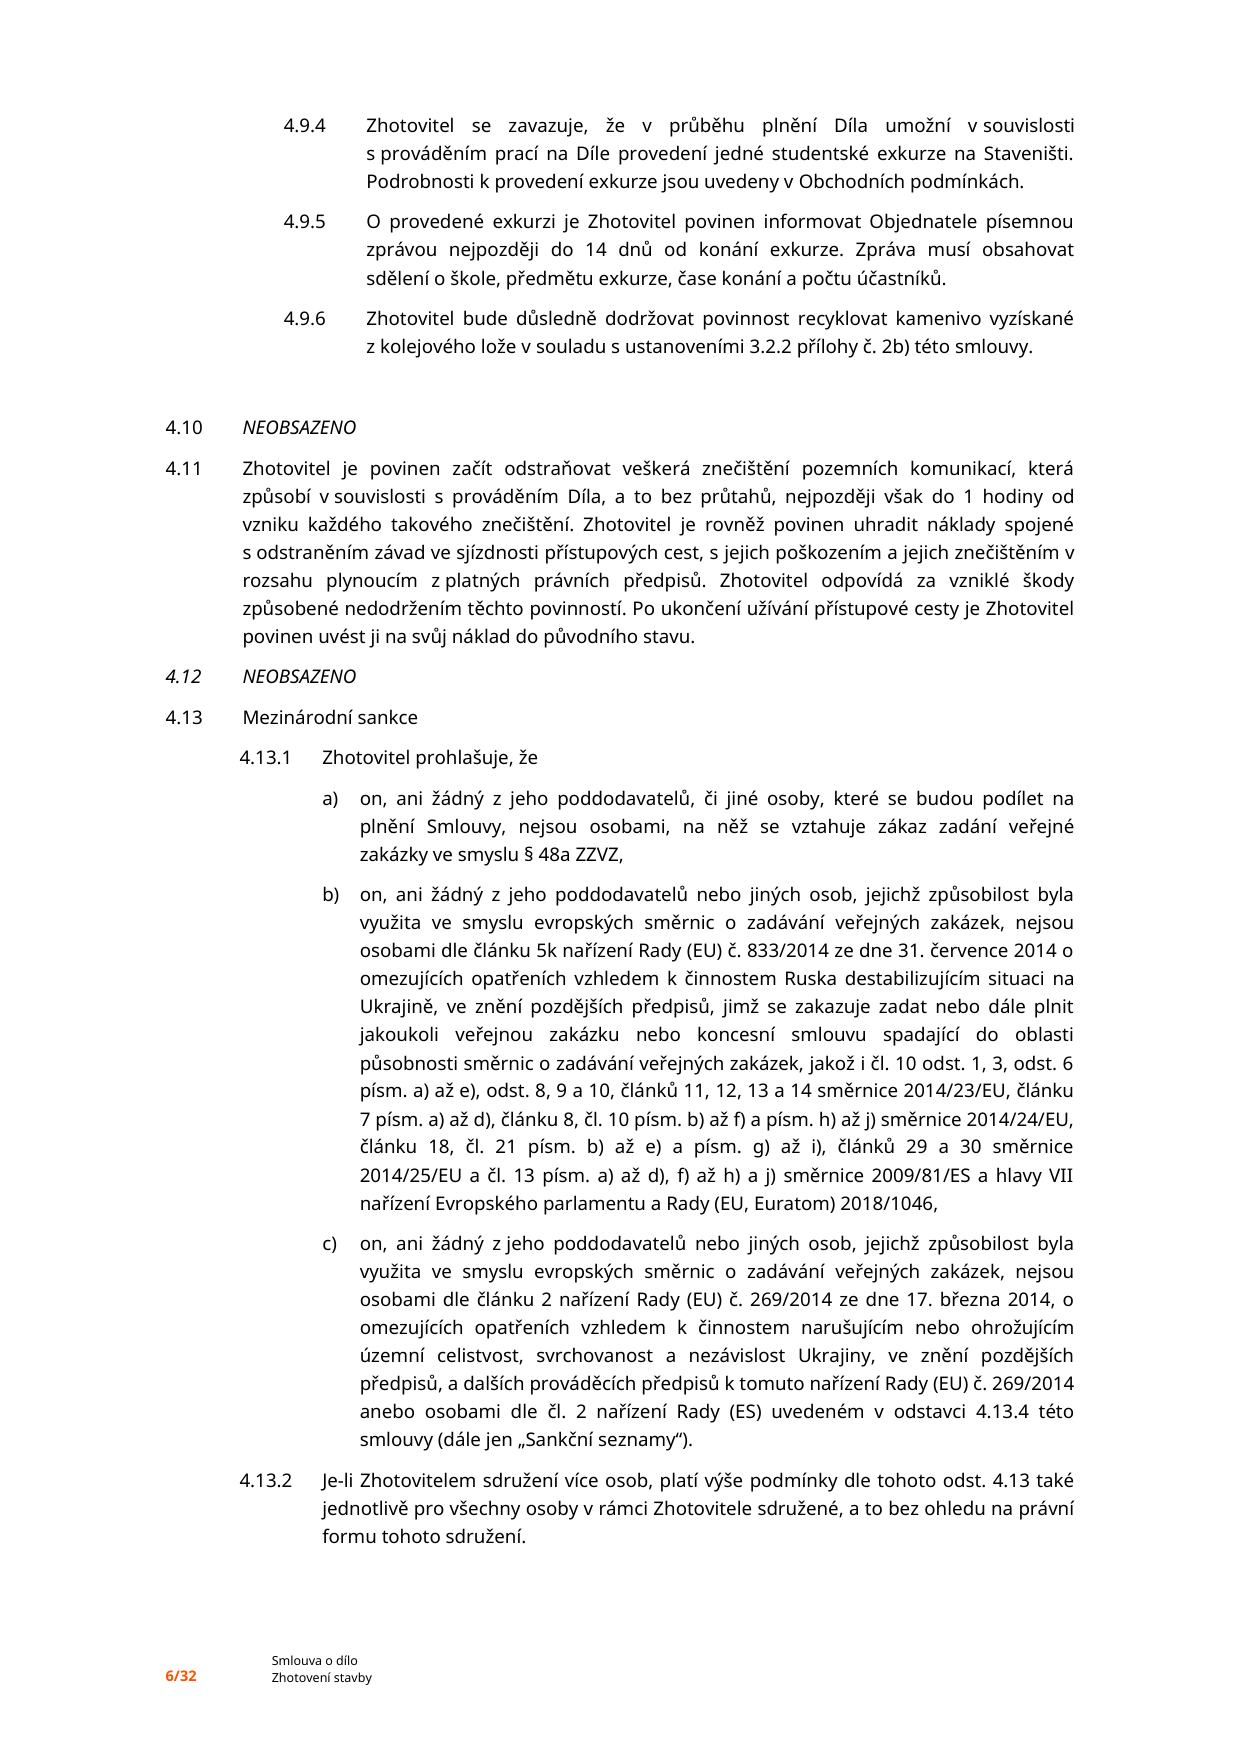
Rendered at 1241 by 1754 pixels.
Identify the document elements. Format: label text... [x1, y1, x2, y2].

list on, ani žádný z jeho poddodavatelů nebo jiných osob, jejichž způsobilost byla využita ve smyslu evropských směrnic o zadávání veřejných zakázek, nejsou osobami dle článku 5k nařízení Rady (EU) č. 833/2014 ze dne 31. července 2014 o omezujících opatřeních vzhledem k činnostem Ruska destabilizujícím situaci na Ukrajině, ve znění pozdějších předpisů, jimž se zakazuje zadat nebo dále plnit jakoukoli veřejnou zakázku nebo koncesní smlouvu spadající do oblasti působnosti směrnic o zadávání veřejných zakázek, jakož i čl. 10 odst. 1, 3, odst. 6 písm. a) až e), odst. 8, 9 a 10, článků 11, 12, 13 a 14 směrnice 2014/23/EU, článku 7 písm. a) až d), článku 8, čl. 10 písm. b) až f) a písm. h) až j) směrnice 2014/24/EU, článku 18, čl. 21 písm. b) až e) a písm. g) až i), článků 29 a 30 směrnice 2014/25/EU a čl. 13 písm. a) až d), f) až h) a j) směrnice 2009/81/ES a hlavy VII nařízení Evropského parlamentu a Rady (EU, Euratom) 2018/1046, [322, 882, 1075, 1215]
list NEOBSAZENO [165, 414, 1075, 440]
list Mezinárodní sankce [165, 704, 1075, 729]
list NEOBSAZENO [165, 663, 1075, 689]
list on, ani žádný z jeho poddodavatelů, či jiné osoby, které se budou podílet na plnění Smlouvy, nejsou osobami, na něž se vztahuje zákaz zadání veřejné zakázky ve smyslu § 48a ZZVZ, [322, 785, 1075, 867]
list O provedené exkurzi je Zhotovitel povinen informovat Objednatele písemnou zprávou nejpozději do 14 dnů od konání exkurze. Zpráva musí obsahovat sdělení o škole, předmětu exkurze, čase konání a počtu účastníků. [283, 209, 1075, 290]
list Zhotovitel je povinen začít odstraňovat veškerá znečištění pozemních komunikací, která způsobí v souvislosti s prováděním Díla, a to bez průtahů, nejpozději však do 1 hodiny od vzniku každého takového znečištění. Zhotovitel je rovněž povinen uhradit náklady spojené s odstraněním závad ve sjízdnosti přístupových cest, s jejich poškozením a jejich znečištěním v rozsahu plynoucím z platných právních předpisů. Zhotovitel odpovídá za vzniklé škody způsobené nedodržením těchto povinností. Po ukončení užívání přístupové cesty je Zhotovitel povinen uvést ji na svůj náklad do původního stavu. [165, 455, 1075, 648]
list Zhotovitel prohlašuje, že [239, 744, 1075, 770]
list Zhotovitel bude důsledně dodržovat povinnost recyklovat kamenivo vyzískané z kolejového lože v souladu s ustanoveními 3.2.2 přílohy č. 2b) této smlouvy. [283, 305, 1075, 359]
list on, ani žádný z jeho poddodavatelů nebo jiných osob, jejichž způsobilost byla využita ve smyslu evropských směrnic o zadávání veřejných zakázek, nejsou osobami dle článku 2 nařízení Rady (EU) č. 269/2014 ze dne 17. března 2014, o omezujících opatřeních vzhledem k činnostem narušujícím nebo ohrožujícím územní celistvost, svrchovanost a nezávislost Ukrajiny, ve znění pozdějších předpisů, a dalších prováděcích předpisů k tomuto nařízení Rady (EU) č. 269/2014 anebo osobami dle čl. 2 nařízení Rady (ES) uvedeném v odstavci 4.13.4 této smlouvy (dále jen „Sankční seznamy“). [322, 1230, 1075, 1452]
list Je-li Zhotovitelem sdružení více osob, platí výše podmínky dle tohoto odst. 4.13 také jednotlivě pro všechny osoby v rámci Zhotovitele sdružené, a to bez ohledu na právní formu tohoto sdružení. [239, 1467, 1075, 1549]
list Zhotovitel se zavazuje, že v průběhu plnění Díla umožní v souvislosti s prováděním prací na Díle provedení jedné studentské exkurze na Staveništi. Podrobnosti k provedení exkurze jsou uvedeny v Obchodních podmínkách. [283, 112, 1075, 194]
